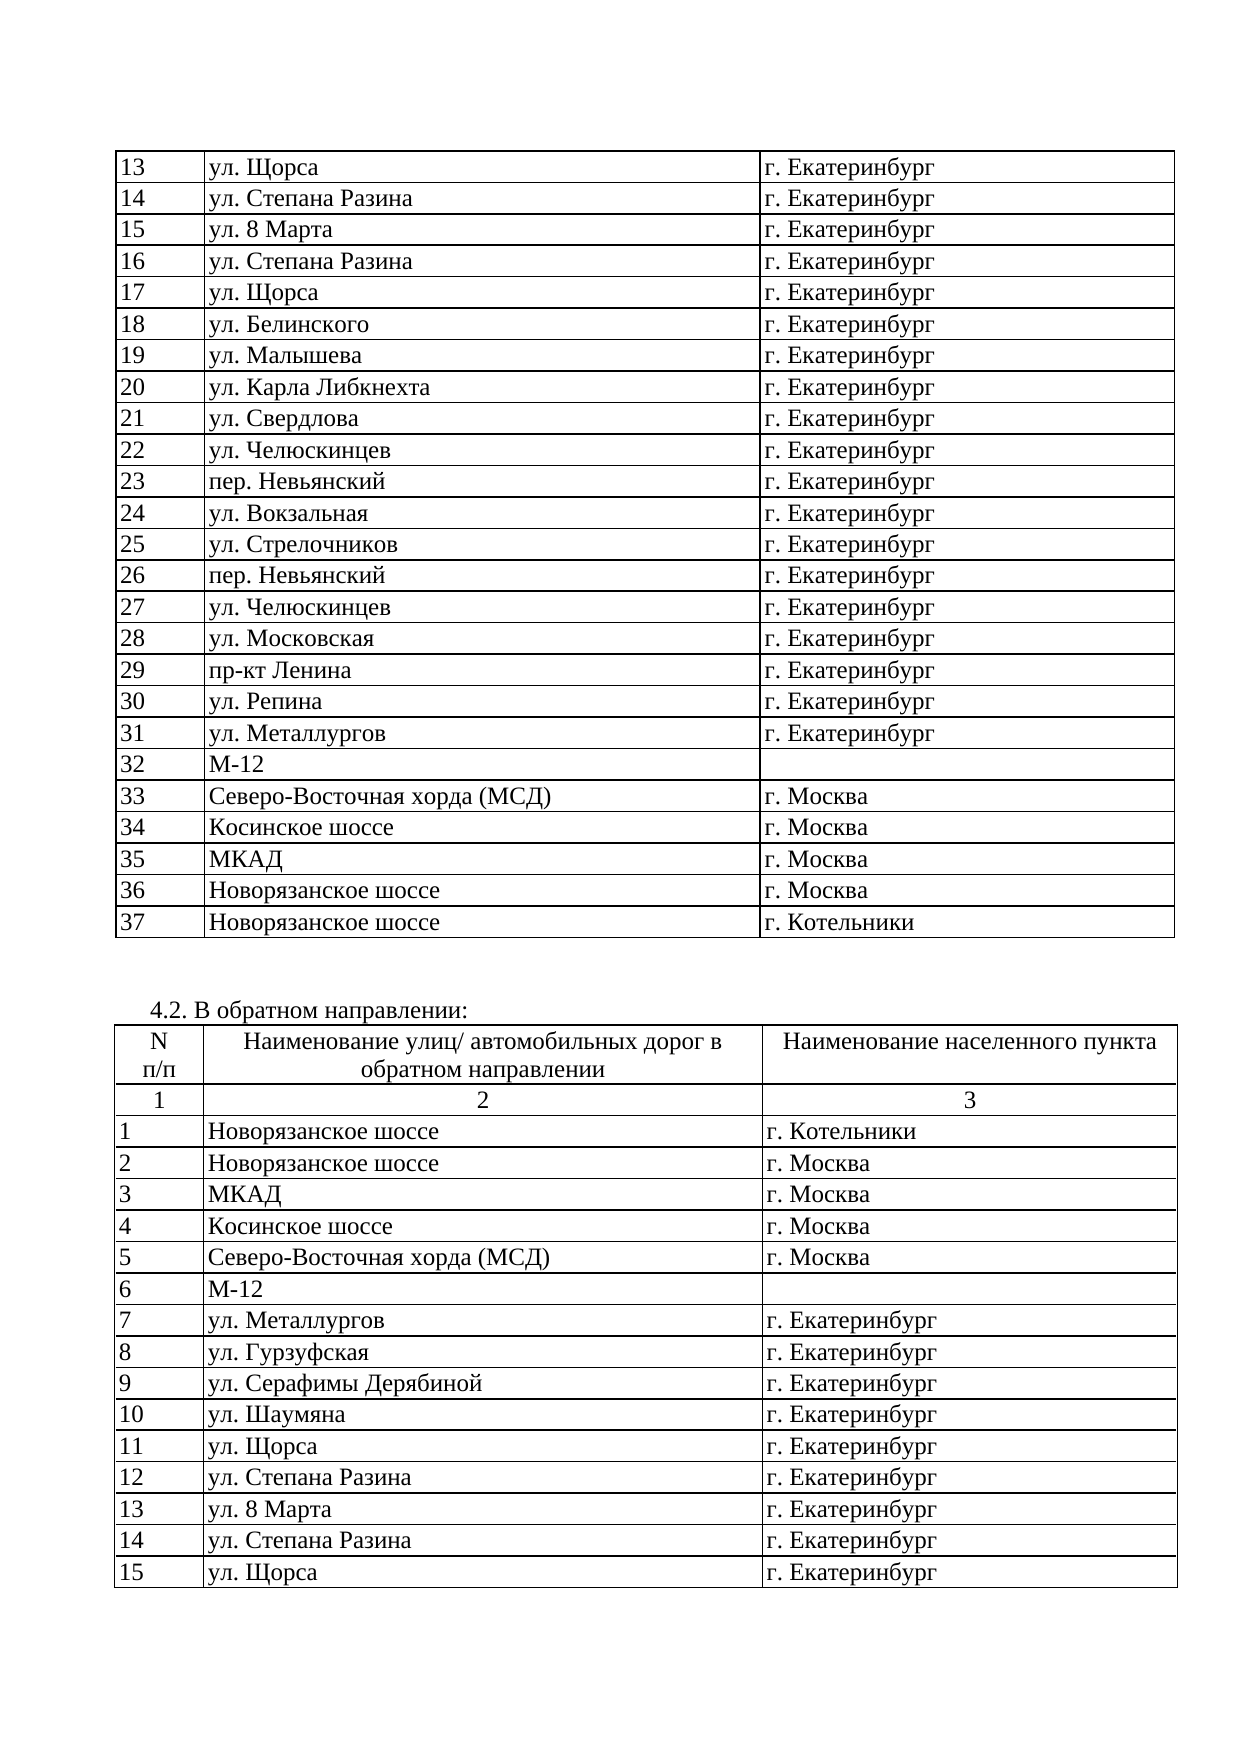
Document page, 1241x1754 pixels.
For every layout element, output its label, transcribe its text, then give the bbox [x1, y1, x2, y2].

table_cell [761, 749, 1174, 779]
table_cell 1 [115, 1084, 203, 1115]
table_cell 34 [117, 812, 204, 842]
table_cell 15 [115, 1556, 203, 1587]
table_cell 27 [117, 592, 204, 622]
table_cell 2 [115, 1147, 203, 1178]
table_cell ул. Щорса [205, 152, 759, 181]
table_cell 32 [117, 749, 204, 779]
table_cell ул. Металлургов [205, 718, 759, 748]
table_cell 6 [115, 1273, 203, 1303]
table_cell 35 [117, 844, 204, 873]
table_cell 14 [117, 183, 204, 213]
table_cell пер. Невьянский [205, 561, 759, 590]
table_cell 18 [117, 309, 204, 339]
table_cell ул. 8 Марта [204, 1494, 762, 1524]
table_cell г. Котельники [761, 907, 1174, 936]
table_cell 16 [117, 246, 204, 276]
table_cell г. Екатеринбург [761, 246, 1174, 276]
table_cell г. Котельники [763, 1115, 1177, 1146]
table_cell ул. Шаумяна [204, 1400, 762, 1429]
table_cell Северо-Восточная хорда (МСД) [205, 781, 759, 811]
table_cell 19 [117, 340, 204, 370]
table_cell 1 [115, 1116, 203, 1146]
table_cell 10 [115, 1399, 203, 1429]
table_cell ул. Московская [205, 623, 759, 653]
table_cell Косинское шоссе [205, 812, 759, 842]
table_cell г. Москва [763, 1146, 1177, 1178]
table_cell г. Екатеринбург [763, 1335, 1177, 1366]
table_cell 12 [115, 1462, 203, 1492]
table_cell 3 [763, 1083, 1177, 1115]
table_cell г. Екатеринбург [763, 1461, 1177, 1492]
table_cell г. Екатеринбург [761, 623, 1174, 653]
table_cell пер. Невьянский [205, 466, 759, 496]
table_cell 13 [117, 152, 204, 181]
table_cell ул. Степана Разина [204, 1462, 762, 1492]
table_cell 13 [115, 1493, 203, 1524]
table_cell Северо-Восточная хорда (МСД) [204, 1242, 762, 1272]
table_cell 2 [204, 1085, 762, 1115]
table_cell ул. Металлургов [204, 1305, 762, 1335]
table_cell ул. Челюскинцев [205, 592, 759, 622]
table_cell [763, 1272, 1177, 1303]
table_cell ул. Серафимы Дерябиной [204, 1368, 762, 1398]
table_cell 5 [115, 1242, 203, 1272]
table_cell г. Екатеринбург [761, 592, 1174, 622]
table_cell 25 [117, 529, 204, 559]
table_cell 8 [115, 1336, 203, 1366]
table_cell ул. Щорса [205, 277, 759, 307]
table_cell г. Екатеринбург [763, 1524, 1177, 1555]
table_cell г. Екатеринбург [761, 655, 1174, 685]
table_cell г. Екатеринбург [761, 561, 1174, 590]
table_cell г. Екатеринбург [761, 498, 1174, 527]
table_cell М-12 [204, 1274, 762, 1303]
text 4.2. В обратном направлении: [150, 996, 1090, 1024]
table_cell г. Екатеринбург [761, 403, 1174, 433]
table_cell пр-кт Ленина [205, 655, 759, 685]
table_cell Новорязанское шоссе [204, 1148, 762, 1178]
table_cell г. Екатеринбург [761, 466, 1174, 496]
table_cell г. Екатеринбург [763, 1366, 1177, 1398]
table_cell г. Москва [761, 875, 1174, 905]
table_cell ул. Степана Разина [205, 183, 759, 213]
table_cell г. Екатеринбург [761, 718, 1174, 748]
table_cell г. Екатеринбург [763, 1398, 1177, 1429]
table_cell ул. 8 Марта [205, 215, 759, 244]
table_cell М-12 [205, 749, 759, 779]
table_cell 30 [117, 686, 204, 716]
table_cell г. Екатеринбург [761, 435, 1174, 464]
table_header Наименование населенного пункта [763, 1026, 1177, 1083]
table_cell 24 [117, 498, 204, 527]
table_cell Косинское шоссе [204, 1211, 762, 1241]
table_cell г. Москва [763, 1209, 1177, 1241]
table_cell г. Екатеринбург [763, 1492, 1177, 1524]
table_cell ул. Репина [205, 686, 759, 716]
table_cell ул. Щорса [204, 1557, 762, 1587]
table_header Наименование улиц/ автомобильных дорог в обратном направлении [204, 1026, 762, 1083]
table_cell 23 [117, 466, 204, 496]
table_cell г. Москва [763, 1241, 1177, 1272]
table_cell 28 [117, 623, 204, 653]
table_cell г. Екатеринбург [761, 277, 1174, 307]
table_cell г. Екатеринбург [761, 372, 1174, 402]
table_cell 17 [117, 277, 204, 307]
table_cell ул. Челюскинцев [205, 435, 759, 464]
table_cell г. Екатеринбург [763, 1429, 1177, 1461]
table_cell г. Екатеринбург [763, 1304, 1177, 1335]
table_cell ул. Стрелочников [205, 529, 759, 559]
table_cell г. Екатеринбург [763, 1555, 1177, 1587]
table_cell 21 [117, 403, 204, 433]
table_cell г. Москва [761, 844, 1174, 873]
table_cell 3 [115, 1179, 203, 1209]
table_cell г. Екатеринбург [761, 529, 1174, 559]
table_cell 14 [115, 1525, 203, 1555]
table_cell 22 [117, 435, 204, 464]
table_cell г. Москва [763, 1178, 1177, 1209]
table_cell 9 [115, 1368, 203, 1398]
table_header N п/п [115, 1026, 203, 1083]
table_cell 26 [117, 561, 204, 590]
table_cell 4 [115, 1210, 203, 1241]
table_cell ул. Гурзуфская [204, 1337, 762, 1366]
table_cell ул. Степана Разина [205, 246, 759, 276]
table_cell МКАД [204, 1179, 762, 1209]
table_cell Новорязанское шоссе [205, 907, 759, 936]
table_cell г. Екатеринбург [761, 183, 1174, 213]
table_cell г. Москва [761, 812, 1174, 842]
table_cell 20 [117, 372, 204, 402]
table_cell МКАД [205, 844, 759, 873]
table_cell г. Екатеринбург [761, 152, 1174, 181]
table_cell ул. Степана Разина [204, 1525, 762, 1555]
table_cell ул. Свердлова [205, 403, 759, 433]
table_cell 36 [117, 875, 204, 905]
table_cell Новорязанское шоссе [205, 875, 759, 905]
table_cell 15 [117, 215, 204, 244]
table_cell 29 [117, 655, 204, 685]
table_cell г. Екатеринбург [761, 686, 1174, 716]
table_cell ул. Щорса [204, 1431, 762, 1461]
table_cell ул. Малышева [205, 340, 759, 370]
table_cell 31 [117, 718, 204, 748]
table_cell ул. Белинского [205, 309, 759, 339]
table_cell Новорязанское шоссе [204, 1116, 762, 1146]
table_cell 33 [117, 781, 204, 811]
table_cell г. Москва [761, 781, 1174, 811]
table_cell 37 [117, 907, 204, 936]
table_cell 11 [115, 1430, 203, 1461]
table_cell г. Екатеринбург [761, 309, 1174, 339]
table_cell ул. Вокзальная [205, 498, 759, 527]
table_cell г. Екатеринбург [761, 340, 1174, 370]
table_cell г. Екатеринбург [761, 215, 1174, 244]
table_cell 7 [115, 1305, 203, 1335]
table_cell ул. Карла Либкнехта [205, 372, 759, 402]
